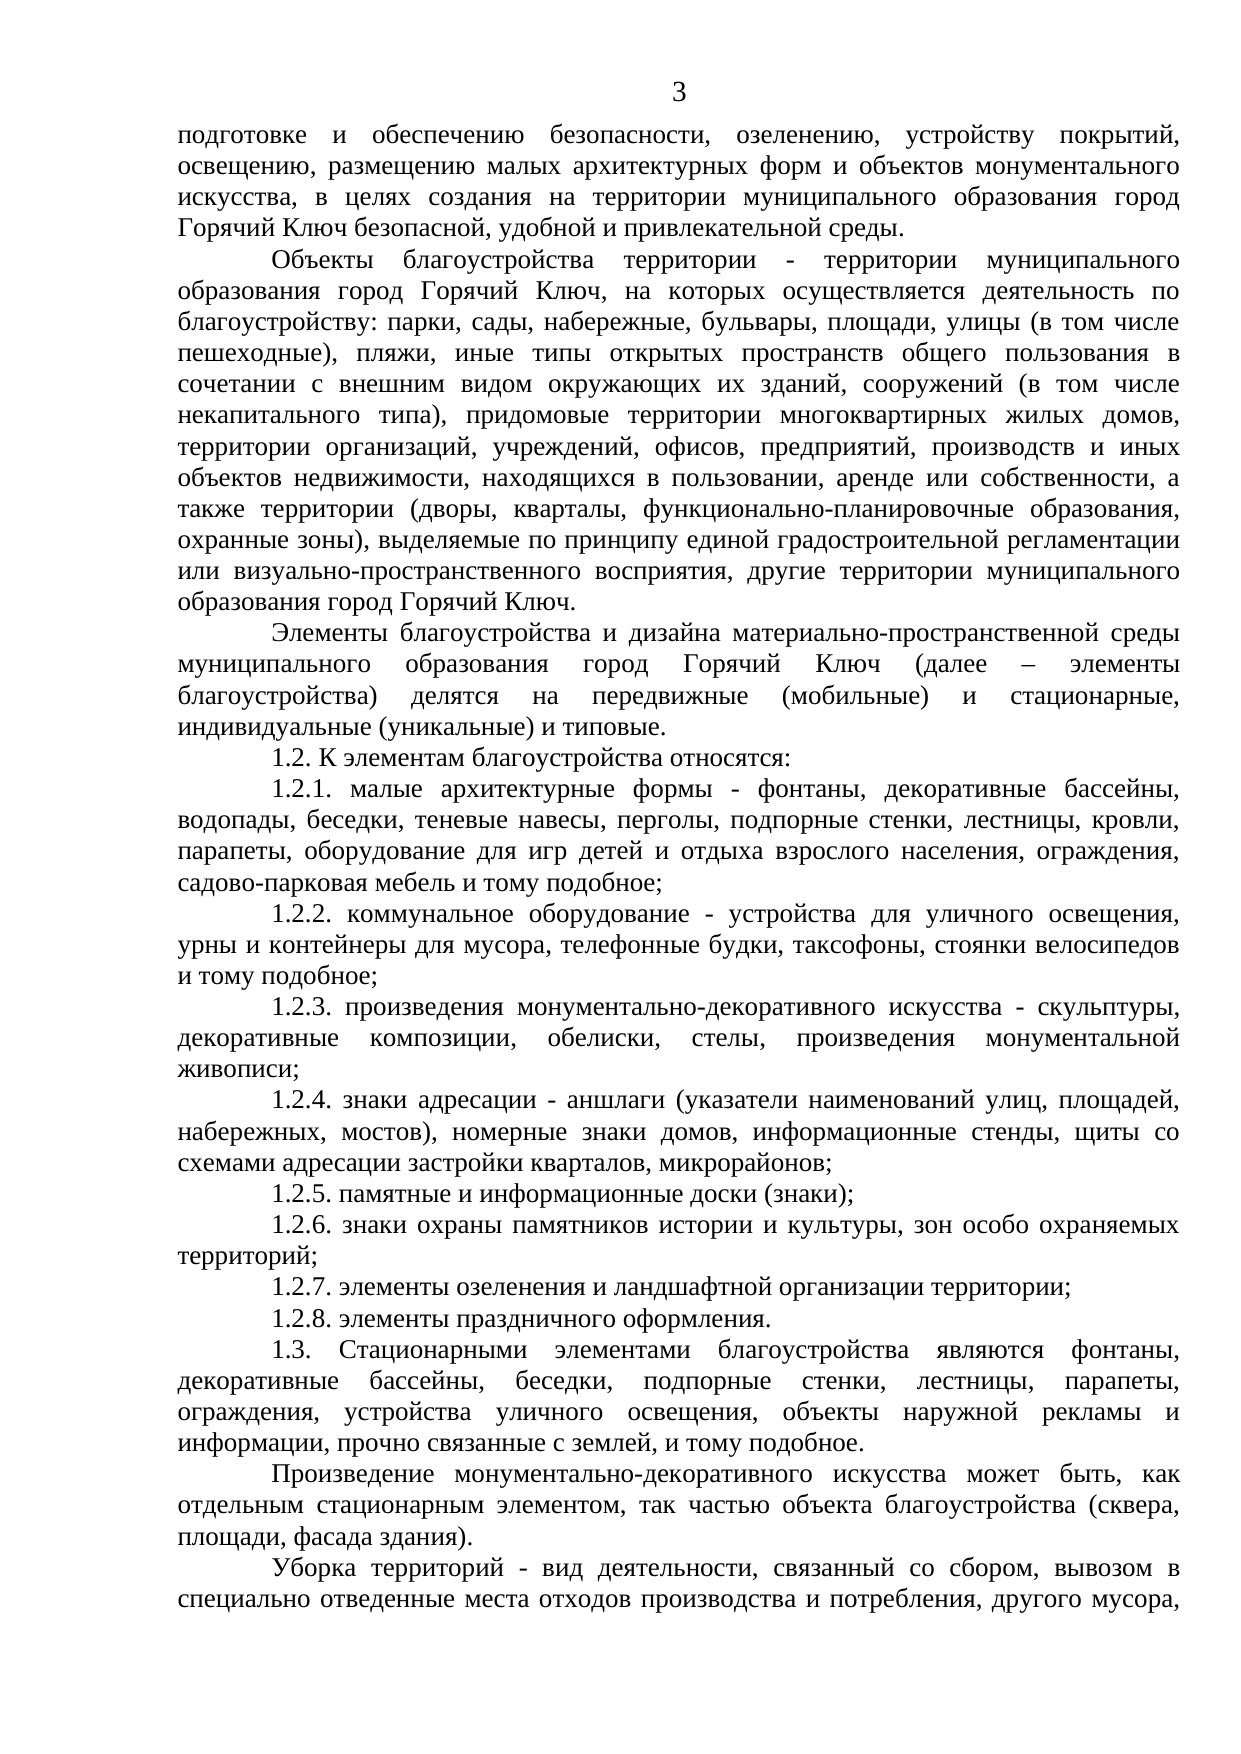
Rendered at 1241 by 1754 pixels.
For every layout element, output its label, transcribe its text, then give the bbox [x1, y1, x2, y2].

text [177, 1551, 1181, 1613]
text 1.2.2. коммунальное оборудование - устройства для уличного освещения, урны и контейнеры для мусора, телефонные будки, таксофоны, стоянки велосипедов и тому подобное; [177, 897, 1181, 990]
text 1.2.5. памятные и информационные доски (знаки); [177, 1177, 1181, 1208]
text 1.3. Стационарными элементами благоустройства являются фонтаны, декоративные бассейны, беседки, подпорные стенки, лестницы, парапеты, ограждения, устройства уличного освещения, объекты наружной рекламы и информации, прочно связанные с землей, и тому подобное. [177, 1333, 1181, 1457]
text Объекты благоустройства территории - территории муниципального образования город Горячий Ключ, на которых осуществляется деятельность по благоустройству: парки, сады, набережные, бульвары, площади, улицы (в том числе пешеходные), пляжи, иные типы открытых пространств общего пользования в сочетании с внешним видом окружающих их зданий, сооружений (в том числе некапитального типа), придомовые территории многоквартирных жилых домов, территории организаций, учреждений, офисов, предприятий, производств и иных объектов недвижимости, находящихся в пользовании, аренде или собственности, а также территории (дворы, кварталы, функционально-планировочные образования, охранные зоны), выделяемые по принципу единой градостроительной регламентации или визуально-пространственного восприятия, другие территории муниципального образования город Горячий Ключ. [177, 243, 1181, 616]
text Произведение монументально-декоративного искусства может быть, как отдельным стационарным элементом, так частью объекта благоустройства (сквера, площади, фасада здания). [177, 1457, 1181, 1551]
text 1.2.6. знаки охраны памятников истории и культуры, зон особо охраняемых территорий; [177, 1208, 1181, 1271]
text 1.2.4. знаки адресации - аншлаги (указатели наименований улиц, площадей, набережных, мостов), номерные знаки домов, информационные стенды, щиты со схемами адресации застройки кварталов, микрорайонов; [177, 1084, 1181, 1177]
text 1.2.8. элементы праздничного оформления. [177, 1302, 1181, 1333]
text 1.2. К элементам благоустройства относятся: [177, 741, 1181, 772]
text 1.2.1. малые архитектурные формы - фонтаны, декоративные бассейны, водопады, беседки, теневые навесы, перголы, подпорные стенки, лестницы, кровли, парапеты, оборудование для игр детей и отдыха взрослого населения, ограждения, садово-парковая мебель и тому подобное; [177, 772, 1181, 897]
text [177, 118, 1181, 243]
text 1.2.3. произведения монументально-декоративного искусства - скульптуры, декоративные композиции, обелиски, стелы, произведения монументальной живописи; [177, 990, 1181, 1084]
text Элементы благоустройства и дизайна материально-пространственной среды муниципального образования город Горячий Ключ (далее – элементы благоустройства) делятся на передвижные (мобильные) и стационарные, индивидуальные (уникальные) и типовые. [177, 616, 1181, 741]
text 1.2.7. элементы озеленения и ландшафтной организации территории; [177, 1271, 1181, 1302]
